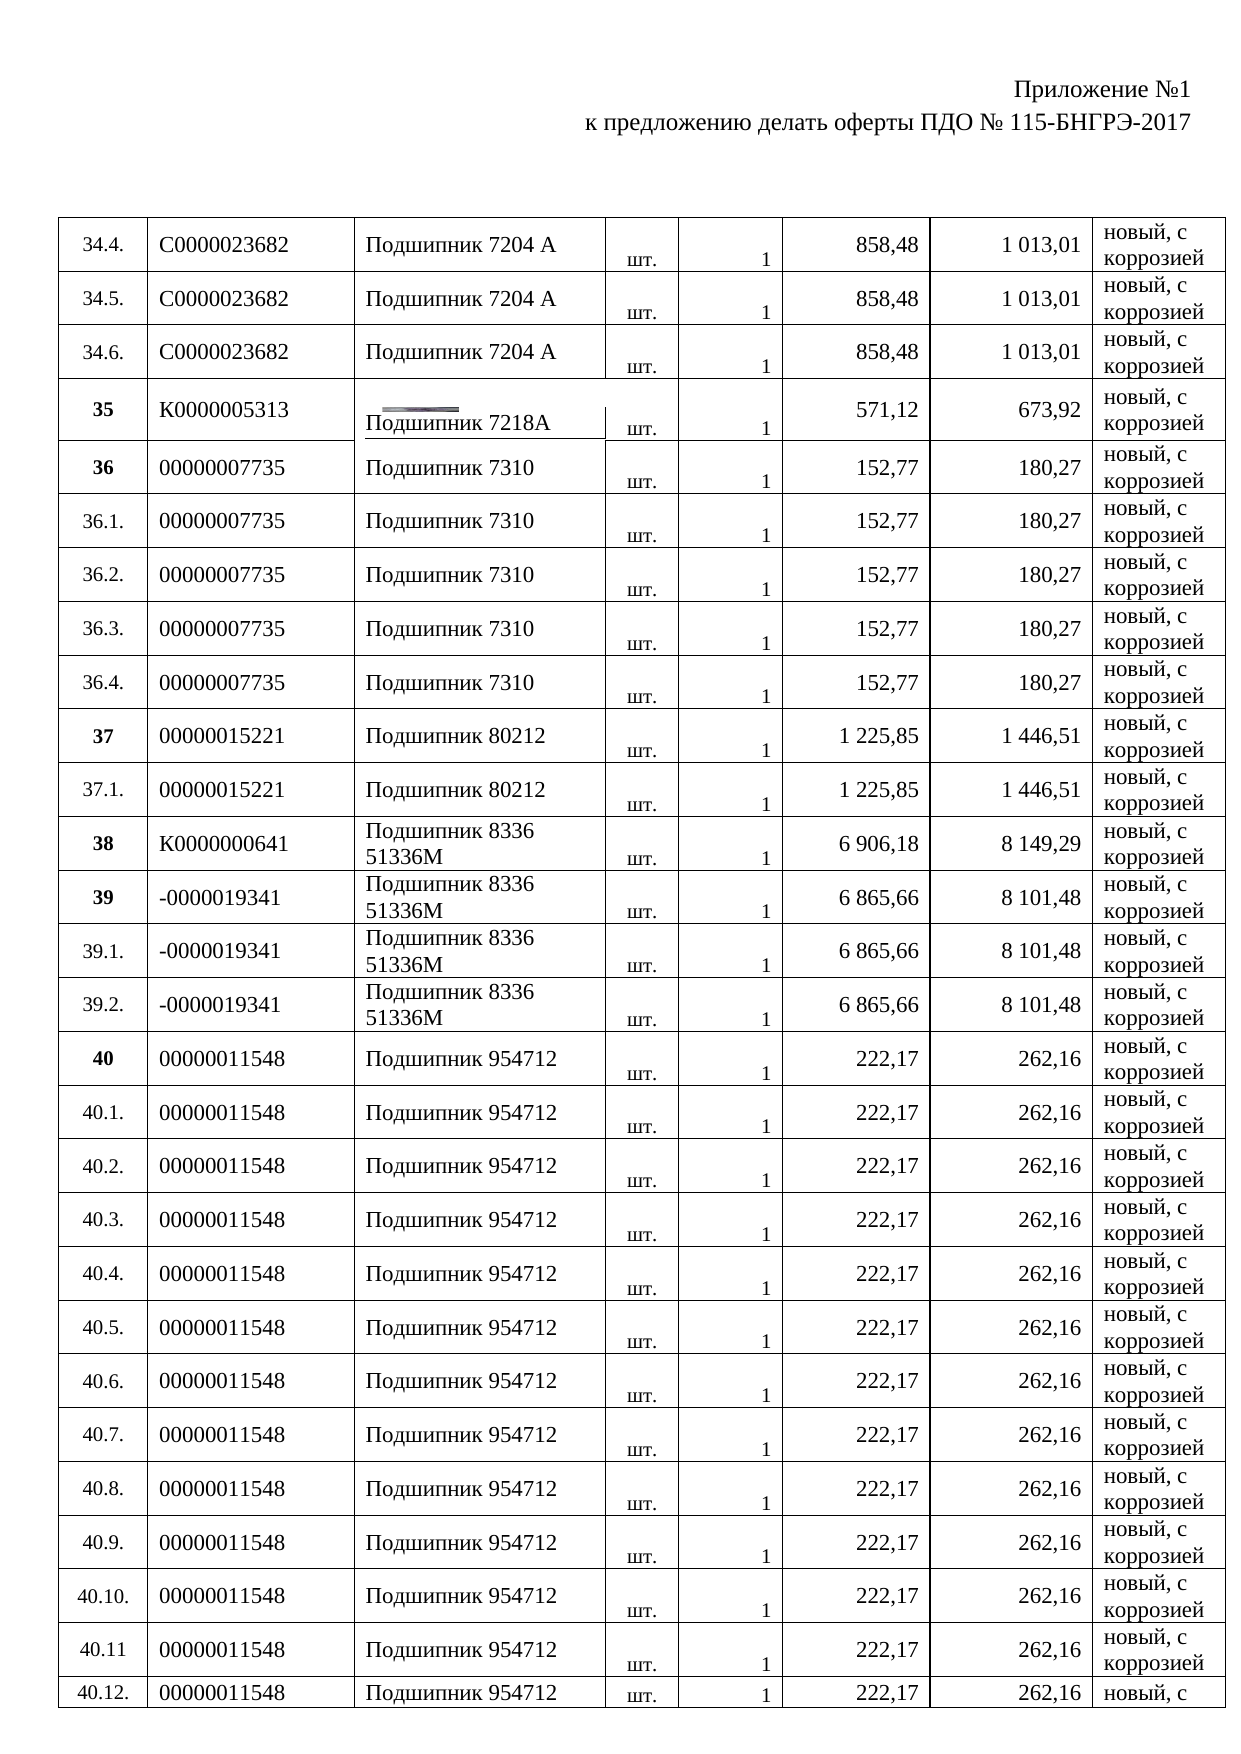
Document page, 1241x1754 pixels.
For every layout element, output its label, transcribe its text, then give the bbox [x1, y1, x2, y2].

table_cell новый, с коррозией [1093, 1301, 1225, 1353]
table_cell 00000011548 [148, 1032, 354, 1084]
table_cell шт. [606, 441, 678, 493]
table_cell шт. [606, 1301, 678, 1353]
table_cell 36.2. [59, 548, 147, 601]
table_cell 858,48 [783, 325, 929, 378]
table_cell 262,16 [931, 1677, 1092, 1707]
table_cell 40.9. [59, 1516, 147, 1568]
table_cell 1 [679, 441, 782, 493]
table_cell Подшипник 7310 [355, 656, 605, 708]
table_cell 36.4. [59, 656, 147, 708]
table_cell 8 149,29 [931, 817, 1092, 869]
table_cell 8 101,48 [931, 978, 1092, 1031]
table_cell новый, с коррозией [1093, 325, 1225, 378]
table_cell Подшипник 7310 [355, 440, 605, 493]
table_cell К0000005313 [148, 379, 354, 439]
table_cell новый, с коррозией [1093, 709, 1225, 762]
table_cell Подшипник 8336 51336М [355, 978, 605, 1031]
table_cell 1 [679, 1139, 782, 1192]
table_cell 222,17 [783, 1086, 929, 1138]
table_cell С0000023682 [148, 218, 354, 271]
table_cell новый, с коррозией [1093, 1086, 1225, 1138]
table_cell 8 101,48 [931, 924, 1092, 977]
table_cell 262,16 [931, 1516, 1092, 1568]
table_cell 262,16 [931, 1139, 1092, 1192]
table_cell новый, с коррозией [1093, 379, 1225, 439]
table_cell 1 [679, 709, 782, 762]
table_cell 6 906,18 [783, 817, 929, 869]
table_cell шт. [606, 871, 678, 923]
table_cell 00000011548 [148, 1677, 354, 1707]
table_cell 6 865,66 [783, 924, 929, 977]
table_cell 39 [59, 871, 147, 923]
table_cell 00000011548 [148, 1623, 354, 1676]
table_cell 40.12. [59, 1677, 147, 1707]
picture [382, 407, 459, 412]
table_cell новый, с коррозией [1093, 1139, 1225, 1192]
table_cell 152,77 [783, 494, 929, 547]
table_cell Подшипник 954712 [355, 1677, 605, 1707]
table_cell шт. [606, 1569, 678, 1622]
table_cell новый, с коррозией [1093, 602, 1225, 654]
table_cell 222,17 [783, 1408, 929, 1461]
table_cell 1 013,01 [931, 325, 1092, 378]
table_cell 1 [679, 379, 782, 439]
table_cell 1 [679, 1193, 782, 1246]
table_cell Подшипник 954712 [355, 1193, 605, 1246]
table_cell Подшипник 954712 [355, 1247, 605, 1299]
table_cell 262,16 [931, 1301, 1092, 1353]
table_cell шт. [606, 1623, 678, 1676]
table_cell 1 [679, 924, 782, 977]
table_cell -0000019341 [148, 871, 354, 923]
table_cell 38 [59, 817, 147, 869]
table_cell 1 [679, 1301, 782, 1353]
table_cell 40.3. [59, 1193, 147, 1246]
table_cell 222,17 [783, 1462, 929, 1514]
table_cell 1 [679, 494, 782, 547]
table_cell Подшипник 7310 [355, 548, 605, 601]
table_cell 1 446,51 [931, 709, 1092, 762]
table_cell 1 013,01 [931, 272, 1092, 324]
table_cell Подшипник 80212 [355, 709, 605, 762]
table_cell Подшипник 954712 [355, 1462, 605, 1514]
table_cell 1 [679, 1086, 782, 1138]
table_cell новый, с коррозией [1093, 924, 1225, 977]
table_cell новый, с коррозией [1093, 1677, 1225, 1707]
table_cell 571,12 [783, 379, 929, 439]
table_cell 40 [59, 1032, 147, 1084]
table_cell Подшипник 7310 [355, 494, 605, 547]
table_cell Подшипник 7204 А [355, 272, 605, 324]
table_cell 180,27 [931, 656, 1092, 708]
table_cell 858,48 [783, 218, 929, 271]
table_cell С0000023682 [148, 272, 354, 324]
table_cell 1 [679, 272, 782, 324]
table_cell 1 225,85 [783, 709, 929, 762]
table_cell Подшипник 7310 [355, 602, 605, 654]
table_cell 00000011548 [148, 1193, 354, 1246]
table_cell шт. [606, 656, 678, 708]
table_cell Подшипник 8336 51336М [355, 924, 605, 977]
table_cell 35 [59, 379, 147, 439]
table_cell шт. [606, 1677, 678, 1707]
table_cell 1 [679, 817, 782, 869]
table_cell новый, с коррозией [1093, 1193, 1225, 1246]
table_cell 1 [679, 1462, 782, 1514]
table_cell 1 [679, 1623, 782, 1676]
table_cell 00000011548 [148, 1139, 354, 1192]
table_cell шт. [606, 1139, 678, 1192]
table_cell 222,17 [783, 1516, 929, 1568]
table_cell 222,17 [783, 1301, 929, 1353]
table_cell шт. [605, 379, 678, 439]
table_cell 40.5. [59, 1301, 147, 1353]
table_cell 152,77 [783, 656, 929, 708]
table_cell шт. [606, 1408, 678, 1461]
table_cell 40.8. [59, 1462, 147, 1514]
table_cell 00000011548 [148, 1086, 354, 1138]
table_cell 00000015221 [148, 709, 354, 762]
table_cell 00000007735 [148, 494, 354, 547]
table_cell -0000019341 [148, 924, 354, 977]
table_cell 00000011548 [148, 1516, 354, 1568]
table_cell 00000011548 [148, 1247, 354, 1299]
table_cell новый, с коррозией [1093, 218, 1225, 271]
table_cell [355, 379, 605, 439]
table_cell 222,17 [783, 1623, 929, 1676]
table_cell 34.5. [59, 272, 147, 324]
table_cell Подшипник 954712 [355, 1623, 605, 1676]
table_cell 262,16 [931, 1408, 1092, 1461]
table_cell 262,16 [931, 1623, 1092, 1676]
table_cell 1 [679, 548, 782, 601]
table_cell новый, с коррозией [1093, 1032, 1225, 1084]
table_cell новый, с коррозией [1093, 1569, 1225, 1622]
table_cell 39.2. [59, 978, 147, 1031]
table_cell шт. [606, 1032, 678, 1084]
table_cell 1 013,01 [931, 218, 1092, 271]
table_cell Подшипник 7204 А [355, 218, 605, 271]
table_cell 673,92 [931, 379, 1092, 439]
table_cell 262,16 [931, 1462, 1092, 1514]
table_cell 222,17 [783, 1677, 929, 1707]
table_cell 1 [679, 218, 782, 271]
table_cell 222,17 [783, 1193, 929, 1246]
table_cell 34.4. [59, 218, 147, 271]
table_cell 262,16 [931, 1032, 1092, 1084]
table_cell новый, с коррозией [1093, 1408, 1225, 1461]
table_cell С0000023682 [148, 325, 354, 378]
table_cell 222,17 [783, 1139, 929, 1192]
table_cell -0000019341 [148, 978, 354, 1031]
table_cell новый, с коррозией [1093, 871, 1225, 923]
table_cell шт. [606, 817, 678, 869]
table_cell новый, с коррозией [1093, 656, 1225, 708]
table_cell Подшипник 7204 А [355, 325, 605, 378]
table_cell 37.1. [59, 763, 147, 816]
table_cell 00000007735 [148, 548, 354, 601]
table_cell 34.6. [59, 325, 147, 378]
table_cell 00000011548 [148, 1462, 354, 1514]
table_cell 40.1. [59, 1086, 147, 1138]
table_cell 39.1. [59, 924, 147, 977]
table_cell 40.6. [59, 1354, 147, 1407]
table_cell Подшипник 954712 [355, 1301, 605, 1353]
table_cell 1 [679, 1032, 782, 1084]
table_cell 222,17 [783, 1247, 929, 1299]
table_cell 180,27 [931, 441, 1092, 493]
table_cell 40.2. [59, 1139, 147, 1192]
table_cell 6 865,66 [783, 871, 929, 923]
table_cell 40.10. [59, 1569, 147, 1622]
table_cell 00000011548 [148, 1569, 354, 1622]
table_cell шт. [606, 1247, 678, 1299]
table_cell новый, с коррозией [1093, 817, 1225, 869]
table_cell 00000007735 [148, 656, 354, 708]
table_cell новый, с коррозией [1093, 494, 1225, 547]
table_cell новый, с коррозией [1093, 1247, 1225, 1299]
table_cell 222,17 [783, 1569, 929, 1622]
table_cell 1 446,51 [931, 763, 1092, 816]
table_cell 1 [679, 325, 782, 378]
table_cell 00000015221 [148, 763, 354, 816]
table_cell новый, с коррозией [1093, 548, 1225, 601]
table_cell шт. [606, 548, 678, 601]
table_cell шт. [606, 1193, 678, 1246]
table_cell 1 [679, 1408, 782, 1461]
table_cell новый, с коррозией [1093, 272, 1225, 324]
table_cell шт. [606, 1516, 678, 1568]
table_cell 8 101,48 [931, 871, 1092, 923]
table_cell 00000011548 [148, 1408, 354, 1461]
table_cell 1 [679, 602, 782, 654]
table_cell 36 [59, 441, 147, 493]
table_cell 262,16 [931, 1247, 1092, 1299]
table_cell шт. [606, 218, 678, 271]
table_cell 180,27 [931, 548, 1092, 601]
table_cell шт. [606, 1354, 678, 1407]
table_cell 152,77 [783, 602, 929, 654]
table_cell 40.11 [59, 1623, 147, 1676]
table_cell шт. [606, 602, 678, 654]
table_cell 1 [679, 978, 782, 1031]
table_cell шт. [606, 325, 678, 378]
table_cell шт. [606, 924, 678, 977]
table_cell Подшипник 954712 [355, 1569, 605, 1622]
table_cell шт. [606, 494, 678, 547]
table_cell 858,48 [783, 272, 929, 324]
table_cell 262,16 [931, 1569, 1092, 1622]
table_cell Подшипник 954712 [355, 1408, 605, 1461]
table_cell 152,77 [783, 441, 929, 493]
table_cell 180,27 [931, 602, 1092, 654]
table_cell 222,17 [783, 1354, 929, 1407]
table_cell новый, с коррозией [1093, 1623, 1225, 1676]
table_cell 180,27 [931, 494, 1092, 547]
table_cell Подшипник 80212 [355, 763, 605, 816]
table_cell 1 [679, 763, 782, 816]
table_cell шт. [606, 272, 678, 324]
table_cell К0000000641 [148, 817, 354, 869]
table_cell Подшипник 954712 [355, 1354, 605, 1407]
table_cell 00000011548 [148, 1354, 354, 1407]
table_cell Подшипник 954712 [355, 1516, 605, 1568]
table_cell 40.4. [59, 1247, 147, 1299]
table_cell 40.7. [59, 1408, 147, 1461]
table_cell Подшипник 954712 [355, 1086, 605, 1138]
table_cell шт. [606, 1086, 678, 1138]
table_cell Подшипник 8336 51336М [355, 817, 605, 869]
table_cell новый, с коррозией [1093, 978, 1225, 1031]
table_cell новый, с коррозией [1093, 441, 1225, 493]
table_cell шт. [606, 709, 678, 762]
table_cell новый, с коррозией [1093, 763, 1225, 816]
table_cell 1 [679, 1354, 782, 1407]
table_cell 1 [679, 1247, 782, 1299]
table_cell 00000007735 [148, 602, 354, 654]
table_cell 262,16 [931, 1086, 1092, 1138]
table_cell 6 865,66 [783, 978, 929, 1031]
table_cell 1 [679, 1569, 782, 1622]
table_cell 1 [679, 656, 782, 708]
table_cell Подшипник 8336 51336М [355, 871, 605, 923]
table_cell 222,17 [783, 1032, 929, 1084]
table_cell 262,16 [931, 1193, 1092, 1246]
table_cell 00000007735 [148, 441, 354, 493]
table_cell 1 [679, 871, 782, 923]
table_cell 36.3. [59, 602, 147, 654]
table_cell Подшипник 954712 [355, 1032, 605, 1084]
table_cell новый, с коррозией [1093, 1354, 1225, 1407]
table_cell новый, с коррозией [1093, 1516, 1225, 1568]
table_cell 152,77 [783, 548, 929, 601]
table_cell 37 [59, 709, 147, 762]
table_cell 1 225,85 [783, 763, 929, 816]
table_cell шт. [606, 1462, 678, 1514]
table_cell шт. [606, 978, 678, 1031]
table_cell 36.1. [59, 494, 147, 547]
table_cell 1 [679, 1677, 782, 1707]
table_cell 262,16 [931, 1354, 1092, 1407]
table_cell 00000011548 [148, 1301, 354, 1353]
table_cell шт. [606, 763, 678, 816]
table_cell новый, с коррозией [1093, 1462, 1225, 1514]
table_cell 1 [679, 1516, 782, 1568]
table_cell Подшипник 954712 [355, 1139, 605, 1192]
